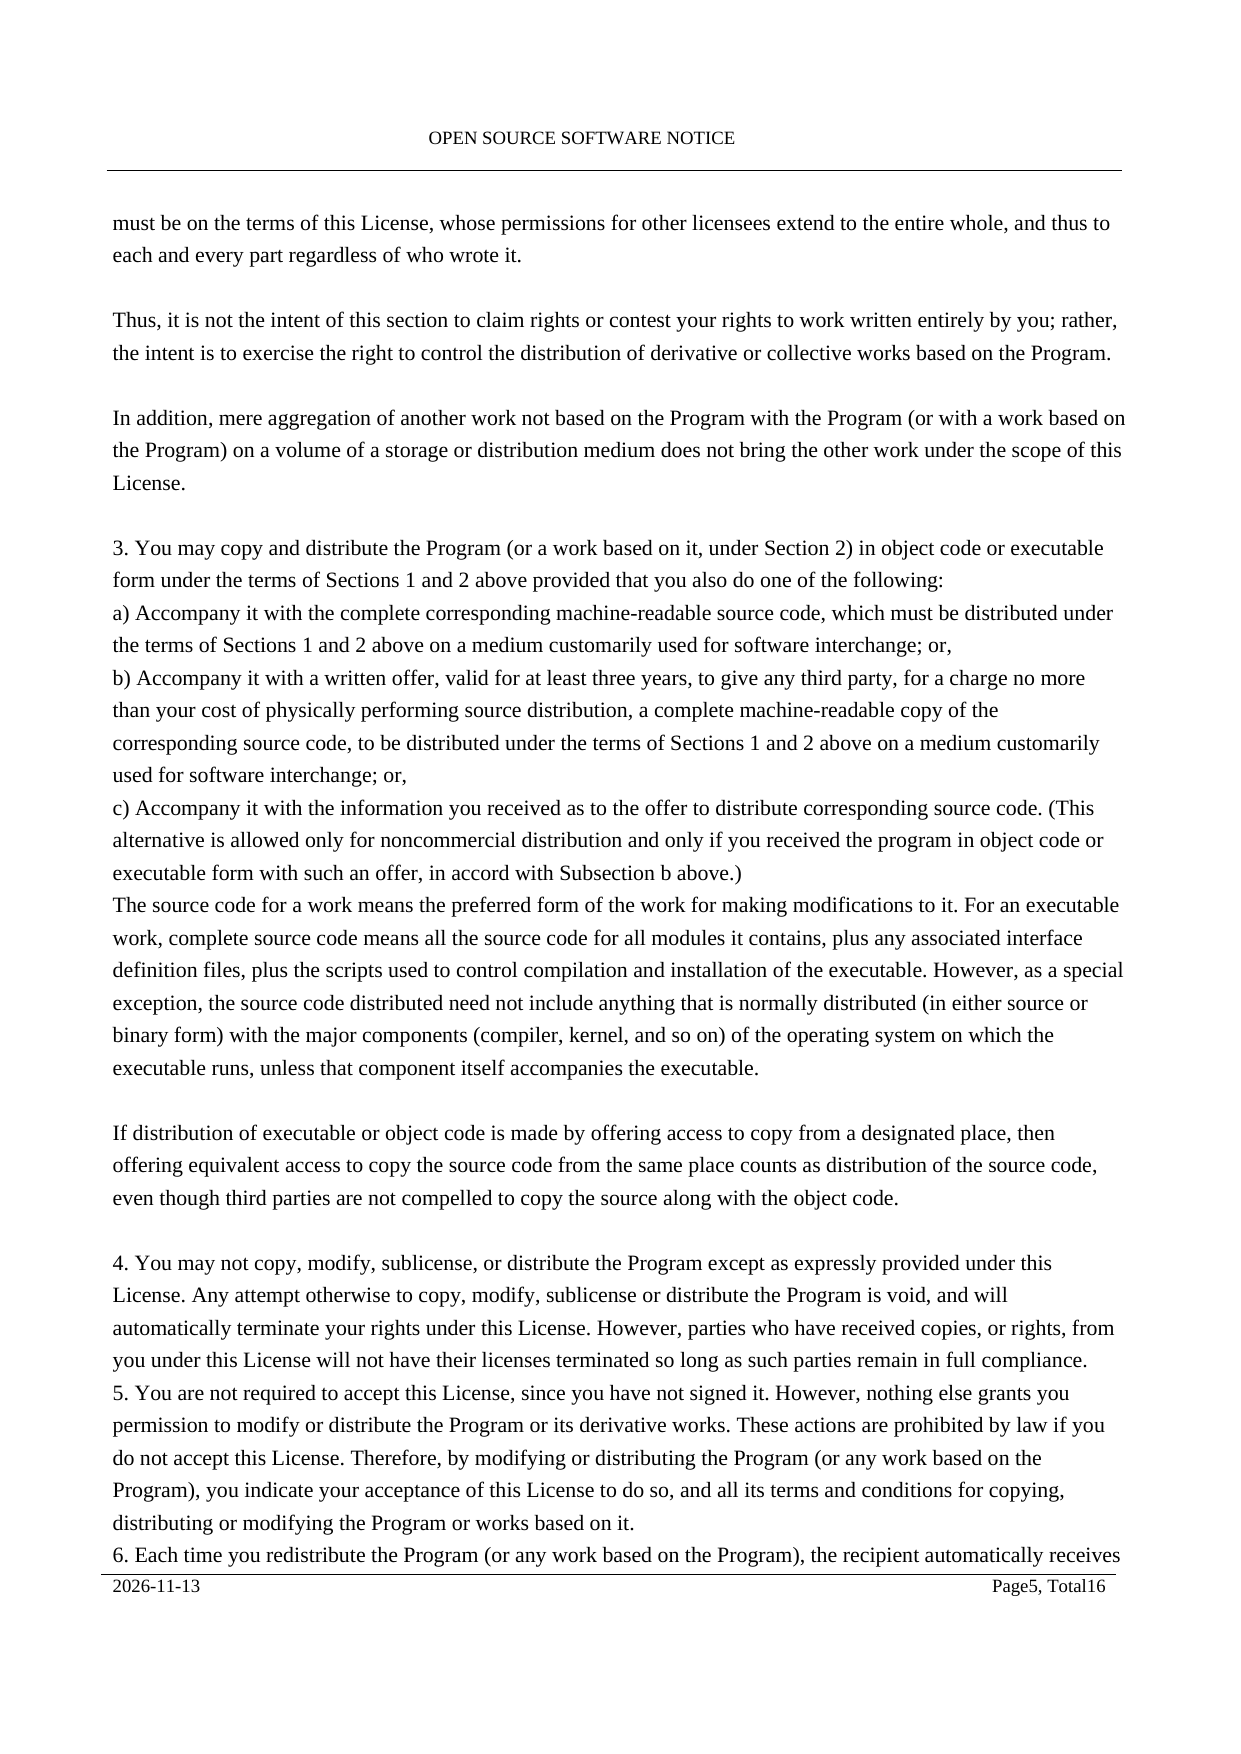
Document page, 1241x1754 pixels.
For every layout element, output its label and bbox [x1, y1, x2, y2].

text [112, 206, 1128, 1571]
